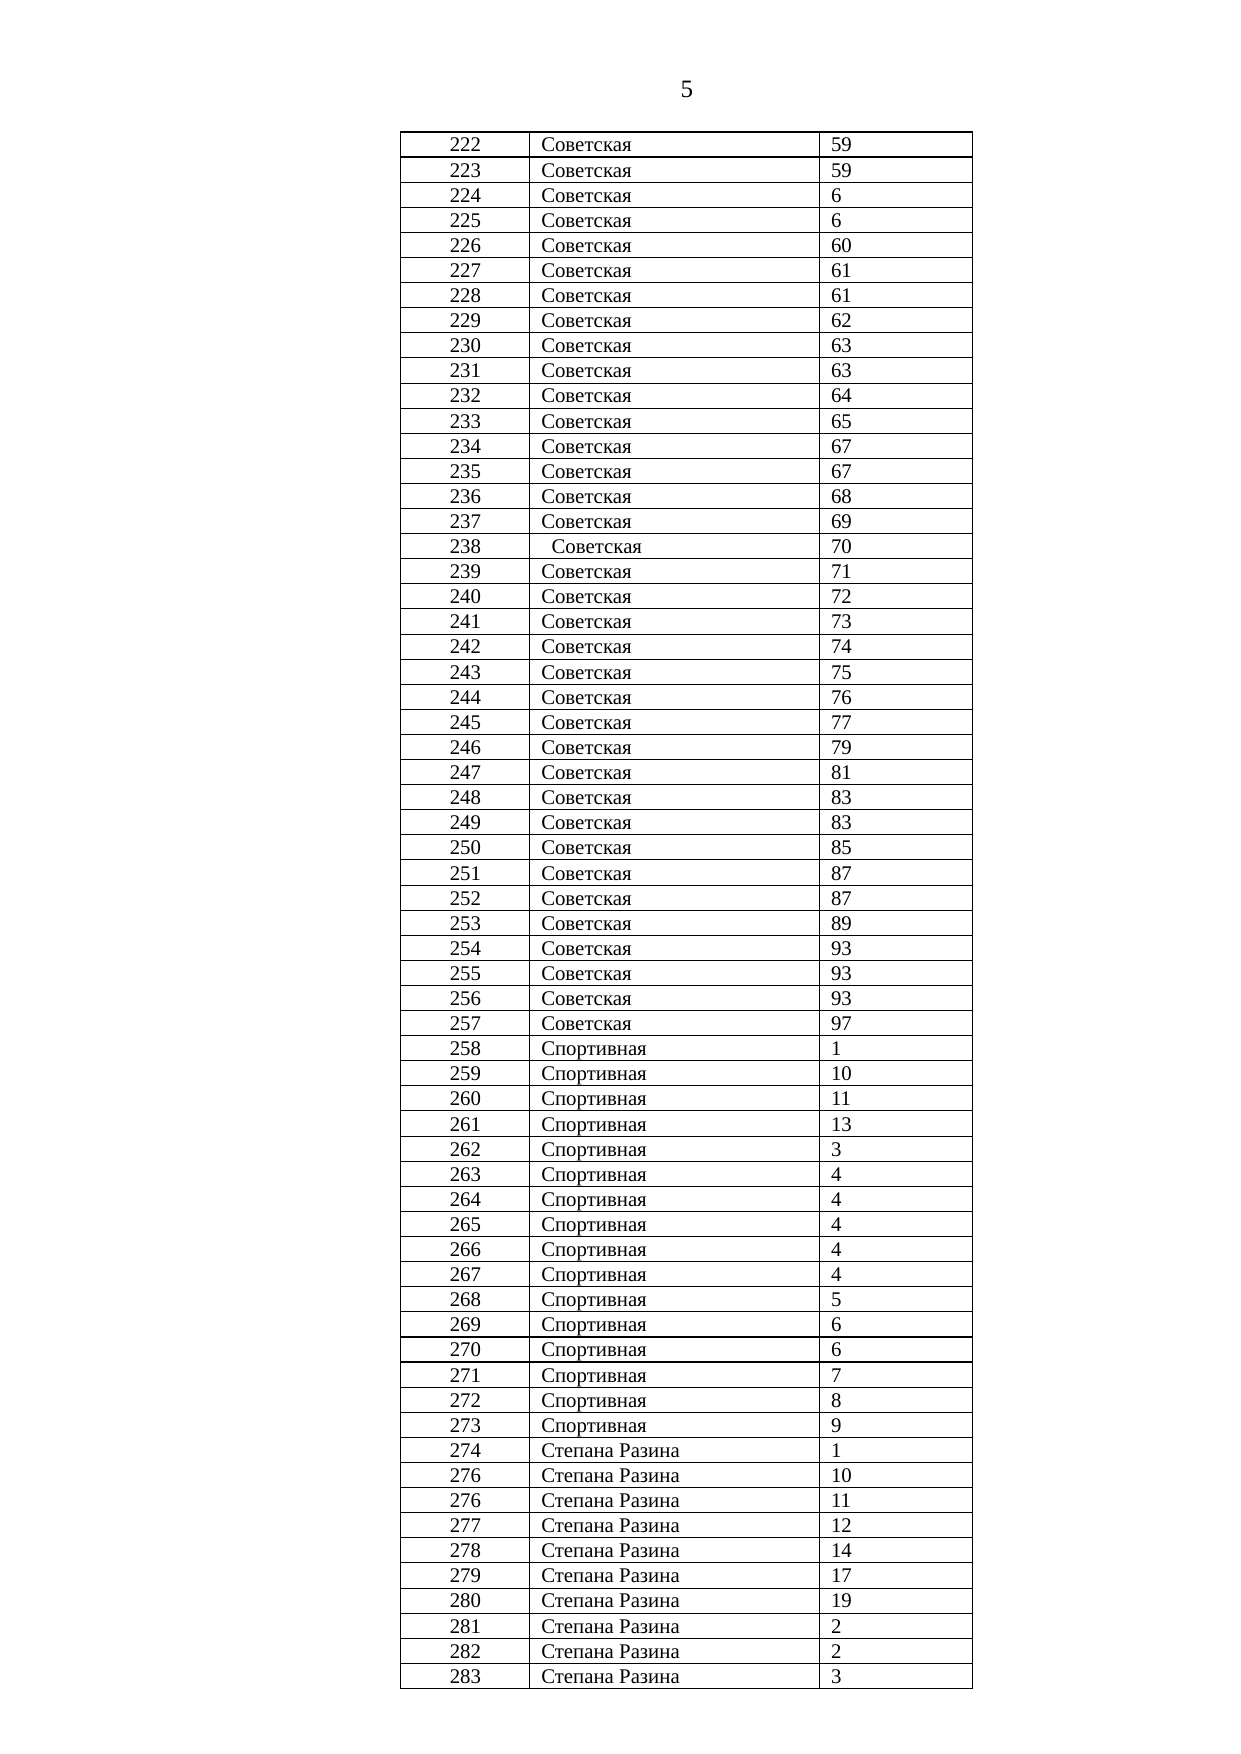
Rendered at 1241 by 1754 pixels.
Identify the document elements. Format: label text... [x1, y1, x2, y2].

table_cell 248 [401, 785, 529, 809]
table_cell Степана Разина [530, 1463, 819, 1487]
table_cell 258 [401, 1036, 529, 1060]
table_cell Советская [530, 1011, 819, 1035]
table_cell Советская [530, 911, 819, 935]
table_cell 259 [401, 1061, 529, 1085]
table_cell 13 [820, 1111, 972, 1136]
table_cell 67 [820, 434, 972, 458]
table_cell Советская [530, 785, 819, 809]
table_cell 229 [401, 308, 529, 332]
table_cell Советская [530, 685, 819, 709]
table_cell 6 [820, 1338, 972, 1361]
table_cell 87 [820, 860, 972, 884]
table_cell 63 [820, 358, 972, 382]
table_cell 280 [401, 1589, 529, 1612]
table_cell 75 [820, 660, 972, 684]
table_cell Советская [530, 133, 819, 156]
table_cell 257 [401, 1011, 529, 1035]
table_cell 262 [401, 1137, 529, 1161]
table_cell 14 [820, 1538, 972, 1562]
table_cell Советская [530, 434, 819, 458]
table_cell 240 [401, 584, 529, 608]
table_cell Спортивная [530, 1363, 819, 1387]
table_cell 7 [820, 1363, 972, 1387]
table_cell 64 [820, 384, 972, 407]
table_cell Степана Разина [530, 1438, 819, 1462]
table_cell 234 [401, 434, 529, 458]
table_cell Степана Разина [530, 1664, 819, 1688]
table_cell Советская [530, 710, 819, 734]
table_cell 236 [401, 484, 529, 508]
table_cell 235 [401, 459, 529, 483]
table_cell 242 [401, 635, 529, 658]
table_cell Советская [530, 258, 819, 282]
table_cell 2 [820, 1614, 972, 1638]
table_cell 254 [401, 936, 529, 960]
table_cell Советская [530, 584, 819, 608]
table_cell 6 [820, 1312, 972, 1336]
table_cell Советская [530, 283, 819, 307]
table_cell Степана Разина [530, 1614, 819, 1638]
table_cell 269 [401, 1312, 529, 1336]
table_cell 65 [820, 409, 972, 433]
table_cell 255 [401, 961, 529, 985]
table_cell Спортивная [530, 1212, 819, 1236]
table_cell Спортивная [530, 1187, 819, 1211]
table_cell 278 [401, 1538, 529, 1562]
table_cell 81 [820, 760, 972, 784]
table_cell 4 [820, 1162, 972, 1186]
table_cell Степана Разина [530, 1563, 819, 1587]
table_cell Советская [530, 810, 819, 834]
table_cell Советская [530, 760, 819, 784]
table_cell Спортивная [530, 1312, 819, 1336]
table_cell 228 [401, 283, 529, 307]
table_cell Степана Разина [530, 1488, 819, 1512]
table_cell 77 [820, 710, 972, 734]
table_cell 76 [820, 685, 972, 709]
table_cell Спортивная [530, 1086, 819, 1110]
table_cell 276 [401, 1488, 529, 1512]
table_cell Советская [530, 459, 819, 483]
table_cell 246 [401, 735, 529, 759]
table_cell 3 [820, 1137, 972, 1161]
table_cell Советская [530, 961, 819, 985]
table_cell 93 [820, 961, 972, 985]
table_cell Советская [530, 609, 819, 633]
table_cell Степана Разина [530, 1639, 819, 1663]
table_cell 11 [820, 1086, 972, 1110]
table_cell 12 [820, 1513, 972, 1537]
table_cell Спортивная [530, 1162, 819, 1186]
table_cell Советская [530, 936, 819, 960]
table_cell Спортивная [530, 1111, 819, 1136]
table_cell 70 [820, 534, 972, 558]
table_cell Советская [530, 358, 819, 382]
table_cell Советская [530, 860, 819, 884]
table_cell 4 [820, 1187, 972, 1211]
table_cell 270 [401, 1338, 529, 1361]
table_cell 71 [820, 559, 972, 583]
table_cell 226 [401, 233, 529, 257]
table_cell 59 [820, 133, 972, 156]
table_cell 261 [401, 1111, 529, 1136]
table_cell 72 [820, 584, 972, 608]
table_cell Спортивная [530, 1287, 819, 1311]
table_cell 271 [401, 1363, 529, 1387]
table_cell 225 [401, 208, 529, 232]
table_cell 265 [401, 1212, 529, 1236]
table_cell Советская [530, 534, 819, 558]
table_cell 74 [820, 635, 972, 658]
table_cell 69 [820, 509, 972, 533]
table_cell 97 [820, 1011, 972, 1035]
table_cell 93 [820, 936, 972, 960]
table_cell 231 [401, 358, 529, 382]
table_cell Советская [530, 233, 819, 257]
table_cell 238 [401, 534, 529, 558]
table_cell 224 [401, 183, 529, 207]
table_cell 247 [401, 760, 529, 784]
table_cell 244 [401, 685, 529, 709]
table_cell Советская [530, 986, 819, 1010]
table_cell 79 [820, 735, 972, 759]
table_cell 267 [401, 1262, 529, 1286]
table_cell 249 [401, 810, 529, 834]
table_cell 62 [820, 308, 972, 332]
table_cell Спортивная [530, 1338, 819, 1361]
table_cell 239 [401, 559, 529, 583]
table_cell 223 [401, 158, 529, 182]
table_cell 227 [401, 258, 529, 282]
table_cell Спортивная [530, 1388, 819, 1412]
table_cell 89 [820, 911, 972, 935]
table_cell 274 [401, 1438, 529, 1462]
table_cell 273 [401, 1413, 529, 1437]
table_cell 83 [820, 810, 972, 834]
table_cell 281 [401, 1614, 529, 1638]
table_cell 2 [820, 1639, 972, 1663]
table_cell 5 [820, 1287, 972, 1311]
table_cell 283 [401, 1664, 529, 1688]
table_cell 266 [401, 1237, 529, 1261]
table_cell Спортивная [530, 1036, 819, 1060]
table_cell Советская [530, 660, 819, 684]
table_cell 93 [820, 986, 972, 1010]
table_cell 276 [401, 1463, 529, 1487]
table_cell Советская [530, 158, 819, 182]
table_cell Степана Разина [530, 1538, 819, 1562]
table_cell 10 [820, 1463, 972, 1487]
table_cell Советская [530, 835, 819, 859]
table_cell 73 [820, 609, 972, 633]
table_cell Спортивная [530, 1237, 819, 1261]
table_cell 282 [401, 1639, 529, 1663]
table_cell 1 [820, 1036, 972, 1060]
table_cell 61 [820, 258, 972, 282]
table_cell 87 [820, 886, 972, 909]
table_cell 272 [401, 1388, 529, 1412]
table_cell Советская [530, 409, 819, 433]
table_cell 19 [820, 1589, 972, 1612]
table_cell Советская [530, 484, 819, 508]
table_cell 232 [401, 384, 529, 407]
table_cell Степана Разина [530, 1589, 819, 1612]
table_cell 222 [401, 133, 529, 156]
table_cell Советская [530, 886, 819, 909]
table_cell 230 [401, 333, 529, 357]
table_cell Спортивная [530, 1413, 819, 1437]
table_cell Спортивная [530, 1137, 819, 1161]
table_cell 256 [401, 986, 529, 1010]
table_cell 245 [401, 710, 529, 734]
table_cell 59 [820, 158, 972, 182]
table_cell 4 [820, 1262, 972, 1286]
table_cell Степана Разина [530, 1513, 819, 1537]
table_cell Советская [530, 308, 819, 332]
table_cell Советская [530, 384, 819, 407]
table_cell Советская [530, 183, 819, 207]
table_cell 60 [820, 233, 972, 257]
table_cell 11 [820, 1488, 972, 1512]
table_cell 277 [401, 1513, 529, 1537]
table_cell 85 [820, 835, 972, 859]
table_cell 3 [820, 1664, 972, 1688]
table_cell Советская [530, 509, 819, 533]
table_cell 263 [401, 1162, 529, 1186]
table_cell 268 [401, 1287, 529, 1311]
table_cell 279 [401, 1563, 529, 1587]
table_cell 251 [401, 860, 529, 884]
table_cell 68 [820, 484, 972, 508]
table_cell 6 [820, 183, 972, 207]
table_cell 250 [401, 835, 529, 859]
table_cell 260 [401, 1086, 529, 1110]
table_cell 10 [820, 1061, 972, 1085]
table_cell 241 [401, 609, 529, 633]
table_cell 252 [401, 886, 529, 909]
table_cell Советская [530, 559, 819, 583]
table_cell 233 [401, 409, 529, 433]
table_cell 61 [820, 283, 972, 307]
table_cell 83 [820, 785, 972, 809]
table_cell 253 [401, 911, 529, 935]
table_cell 9 [820, 1413, 972, 1437]
table_cell 63 [820, 333, 972, 357]
table_cell 4 [820, 1237, 972, 1261]
table_cell 8 [820, 1388, 972, 1412]
table_cell 237 [401, 509, 529, 533]
table_cell 264 [401, 1187, 529, 1211]
table_cell Спортивная [530, 1262, 819, 1286]
table_cell 6 [820, 208, 972, 232]
table_cell 67 [820, 459, 972, 483]
table_cell 17 [820, 1563, 972, 1587]
table_cell 4 [820, 1212, 972, 1236]
table_cell 243 [401, 660, 529, 684]
table_cell Советская [530, 735, 819, 759]
table_cell Советская [530, 333, 819, 357]
table_cell Советская [530, 635, 819, 658]
table_cell Спортивная [530, 1061, 819, 1085]
table_cell Советская [530, 208, 819, 232]
table_cell 1 [820, 1438, 972, 1462]
